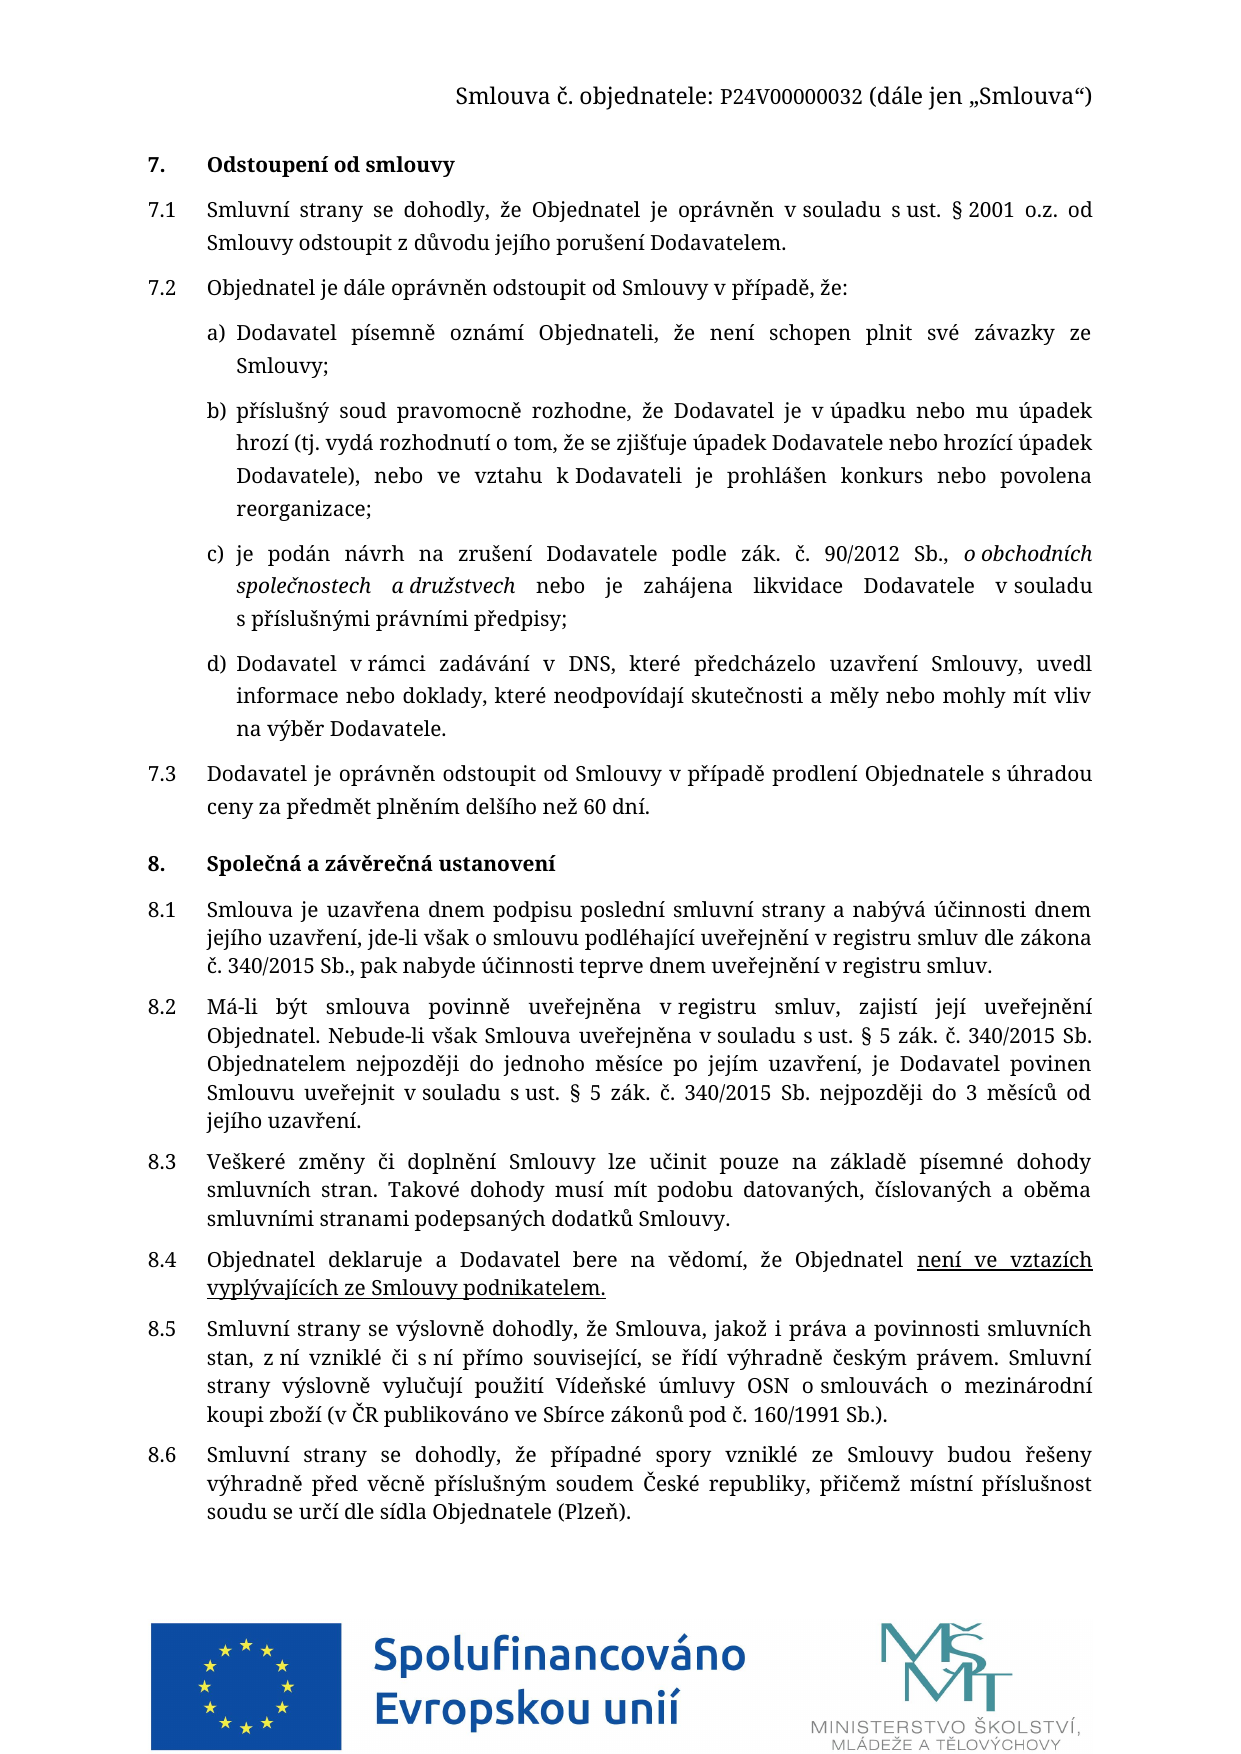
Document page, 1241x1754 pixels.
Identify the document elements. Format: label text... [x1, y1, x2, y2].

list Smlouva je uzavřena dnem podpisu poslední smluvní strany a nabývá účinnosti dnem jejího uzavření, jde-li však o smlouvu podléhající uveřejnění v registru smluv dle zákona č. 340/2015 Sb., pak nabyde účinnosti teprve dnem uveřejnění v registru smluv. [148, 895, 1093, 980]
list Odstoupení od smlouvy [148, 150, 1093, 179]
list Smluvní strany se dohodly, že Objednatel je oprávněn v souladu s ust. § 2001 o.z. od Smlouvy odstoupit z důvodu jejího porušení Dodavatelem. [148, 195, 1093, 256]
list Objednatel je dále oprávněn odstoupit od Smlouvy v případě, že: [148, 273, 1093, 301]
list Společná a závěrečná ustanovení [148, 849, 1093, 878]
list je podán návrh na zrušení Dodavatele podle zák. č. 90/2012 Sb., o obchodních společnostech a družstvech nebo je zahájena likvidace Dodavatele v souladu s příslušnými právními předpisy; [207, 539, 1093, 632]
list Veškeré změny či doplnění Smlouvy lze učinit pouze na základě písemné dohody smluvních stran. Takové dohody musí mít podobu datovaných, číslovaných a oběma smluvními stranami podepsaných dodatků Smlouvy. [148, 1147, 1093, 1232]
picture [147, 1619, 1093, 1754]
list příslušný soud pravomocně rozhodne, že Dodavatel je v úpadku nebo mu úpadek hrozí (tj. vydá rozhodnutí o tom, že se zjišťuje úpadek Dodavatele nebo hrozící úpadek Dodavatele), nebo ve vztahu k Dodavateli je prohlášen konkurs nebo povolena reorganizace; [207, 396, 1093, 522]
list Dodavatel je oprávněn odstoupit od Smlouvy v případě prodlení Objednatele s úhradou ceny za předmět plněním delšího než 60 dní. [148, 759, 1093, 820]
list Smluvní strany se dohodly, že případné spory vzniklé ze Smlouvy budou řešeny výhradně před věcně příslušným soudem České republiky, přičemž místní příslušnost soudu se určí dle sídla Objednatele (Plzeň). [148, 1441, 1093, 1526]
list Objednatel deklaruje a Dodavatel bere na vědomí, že Objednatel není ve vztazích vyplývajících ze Smlouvy podnikatelem. [148, 1245, 1093, 1302]
list Dodavatel písemně oznámí Objednateli, že není schopen plnit své závazky ze Smlouvy; [207, 318, 1093, 379]
list Smluvní strany se výslovně dohodly, že Smlouva, jakož i práva a povinnosti smluvních stan, z ní vzniklé či s ní přímo související, se řídí výhradně českým právem. Smluvní strany výslovně vylučují použití Vídeňské úmluvy OSN o smlouvách o mezinárodní koupi zboží (v ČR publikováno ve Sbírce zákonů pod č. 160/1991 Sb.). [148, 1314, 1093, 1428]
list Dodavatel v rámci zadávání v DNS, které předcházelo uzavření Smlouvy, uvedl informace nebo doklady, které neodpovídají skutečnosti a měly nebo mohly mít vliv na výběr Dodavatele. [207, 649, 1093, 743]
list Má-li být smlouva povinně uveřejněna v registru smluv, zajistí její uveřejnění Objednatel. Nebude-li však Smlouva uveřejněna v souladu s ust. § 5 zák. č. 340/2015 Sb. Objednatelem nejpozději do jednoho měsíce po jejím uzavření, je Dodavatel povinen Smlouvu uveřejnit v souladu s ust. § 5 zák. č. 340/2015 Sb. nejpozději do 3 měsíců od jejího uzavření. [148, 992, 1093, 1135]
